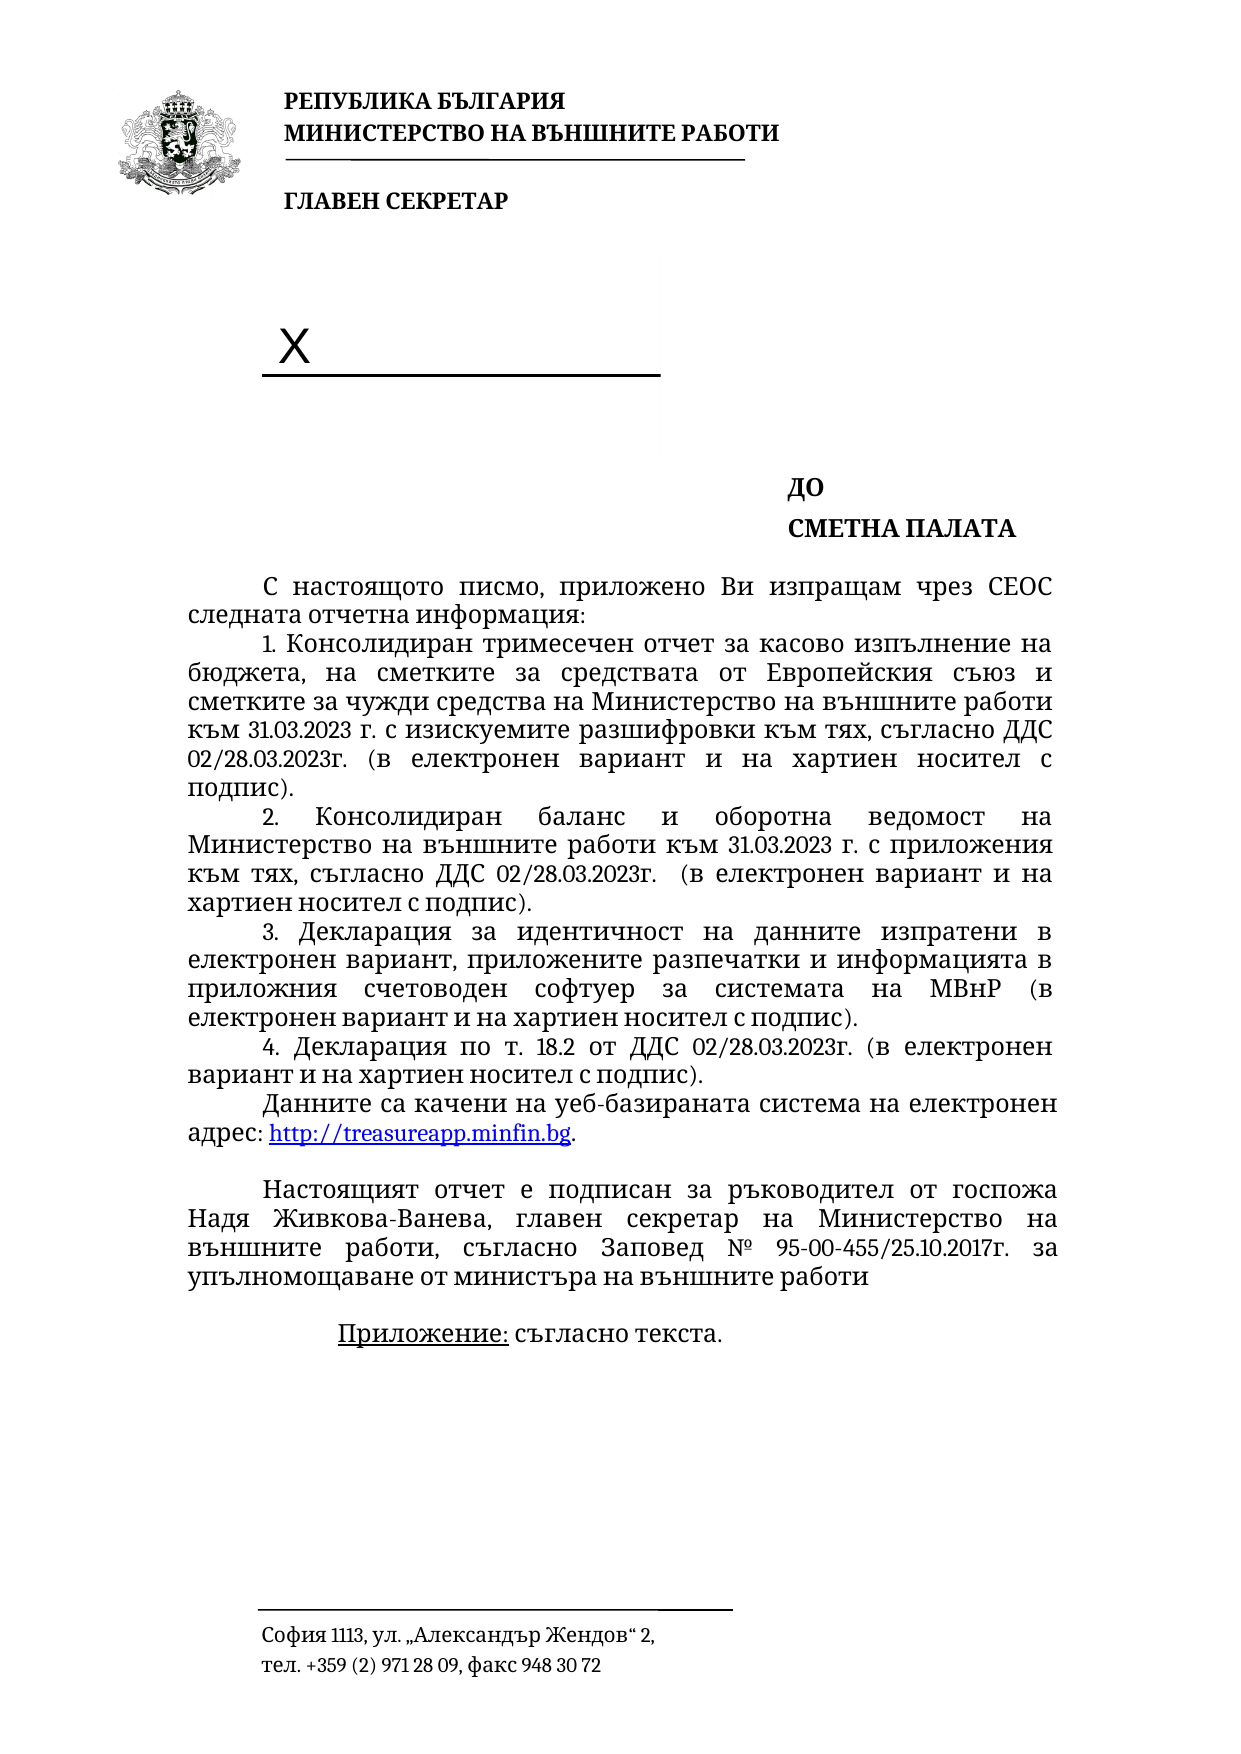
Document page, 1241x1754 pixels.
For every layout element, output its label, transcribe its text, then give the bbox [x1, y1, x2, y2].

text 3. Декларация за идентичност на данните изпратени в електронен вариант, приложените разпечатки и информацията в приложния счетоводен софтуер за системата на МВнР (в електронен вариант и на хартиен носител с подпис). [187, 918, 1053, 1033]
text Настоящият отчет е подписан за ръководител от госпожа Надя Живкова-Ванева, главен секретар на Министерство на външните работи, съгласно Заповед № 95-00-455/25.10.2017г. за упълномощаване от министъра на външните работи [187, 1176, 1058, 1291]
text СМЕТНА ПАЛАТА [787, 515, 1053, 544]
text Приложение: съгласно текста. [187, 1320, 994, 1349]
text Данните са качени на уеб-базираната система на електронен адрес: http://treasureapp.minfin.bg. [187, 1090, 1058, 1148]
text 1. Консолидиран тримесечен отчет за касово изпълнение на бюджета, на сметките за средствата от Европейския съюз и сметките за чужди средства на Министерство на външните работи към 31.03.2023 г. с изискуемите разшифровки към тях, съгласно ДДС 02/28.03.2023г. (в електронен вариант и на хартиен носител с подпис). [187, 630, 1053, 803]
text С настоящото писмо, приложено Ви изпращам чрез СЕОС следната отчетна информация: [187, 573, 1053, 630]
text 2. Консолидиран баланс и оборотна ведомост на Министерство на външните работи към 31.03.2023 г. с приложения към тях, съгласно ДДС 02/28.03.2023г. (в електронен вариант и на хартиен носител с подпис). [187, 803, 1053, 918]
text 4. Декларация по т. 18.2 от ДДС 02/28.03.2023г. (в електронен вариант и на хартиен носител с подпис). [187, 1033, 1053, 1090]
text ДО [187, 256, 1053, 503]
